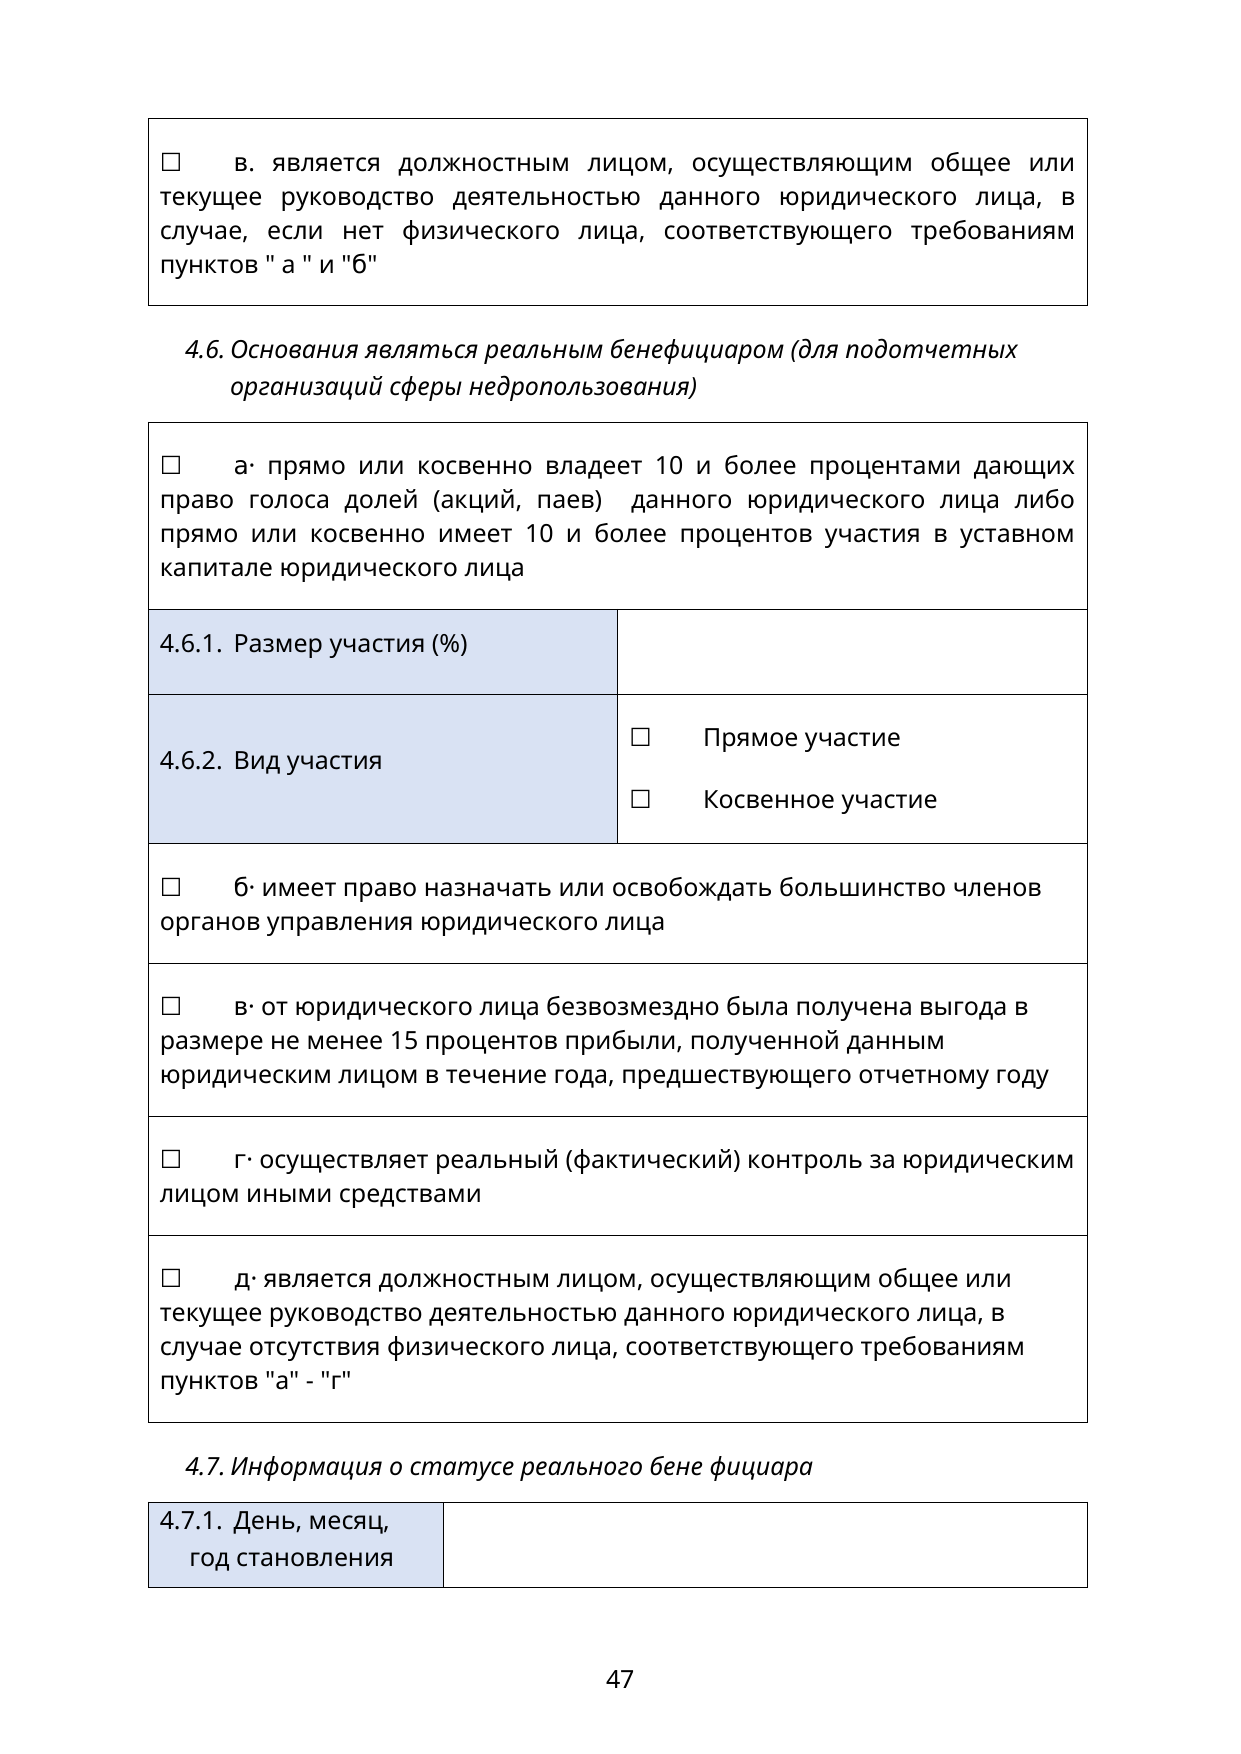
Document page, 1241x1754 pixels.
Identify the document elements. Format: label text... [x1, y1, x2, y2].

table_cell в. является должностным лицом, осуществляющим общее или текущее руководство деятельностью данного юридического лица, в случае, если нет физического лица, соответствующего требованиям пунктов " а " и "б" [149, 119, 1087, 305]
list Основания являться реальным бенефициаром (для подотчетных организаций сферы недропользования) [185, 331, 1092, 402]
table_cell Вид участия [149, 695, 617, 843]
table_cell Размер участия (%) [149, 610, 617, 694]
table_cell г․ осуществляет реальный (фактический) контроль за юридическим лицом иными средствами [149, 1117, 1087, 1235]
table_header [444, 1503, 1087, 1587]
table_cell Прямое участие Косвенное участие [618, 695, 1087, 843]
table_cell д․ является должностным лицом, осуществляющим общее или текущее руководство деятельностью данного юридического лица, в случае отсутствия физического лица, соответствующего требованиям пунктов "а" - "г" [149, 1236, 1087, 1422]
table_cell в․ от юридического лица безвозмездно была получена выгода в размере не менее 15 процентов прибыли, полученной данным юридическим лицом в течение года, предшествующего отчетному году [149, 964, 1087, 1116]
table_header а․ прямо или косвенно владеет 10 и более процентами дающих право голоса долей (акций, паев) данного юридического лица либо прямо или косвенно имеет 10 и более процентов участия в уставном капитале юридического лица [149, 423, 1087, 609]
table_cell б․ имеет право назначать или освобождать большинство членов органов управления юридического лица [149, 844, 1087, 962]
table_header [149, 1503, 443, 1587]
list Информация о статусе реального бене фициара [185, 1448, 1092, 1482]
table_cell [618, 610, 1087, 694]
